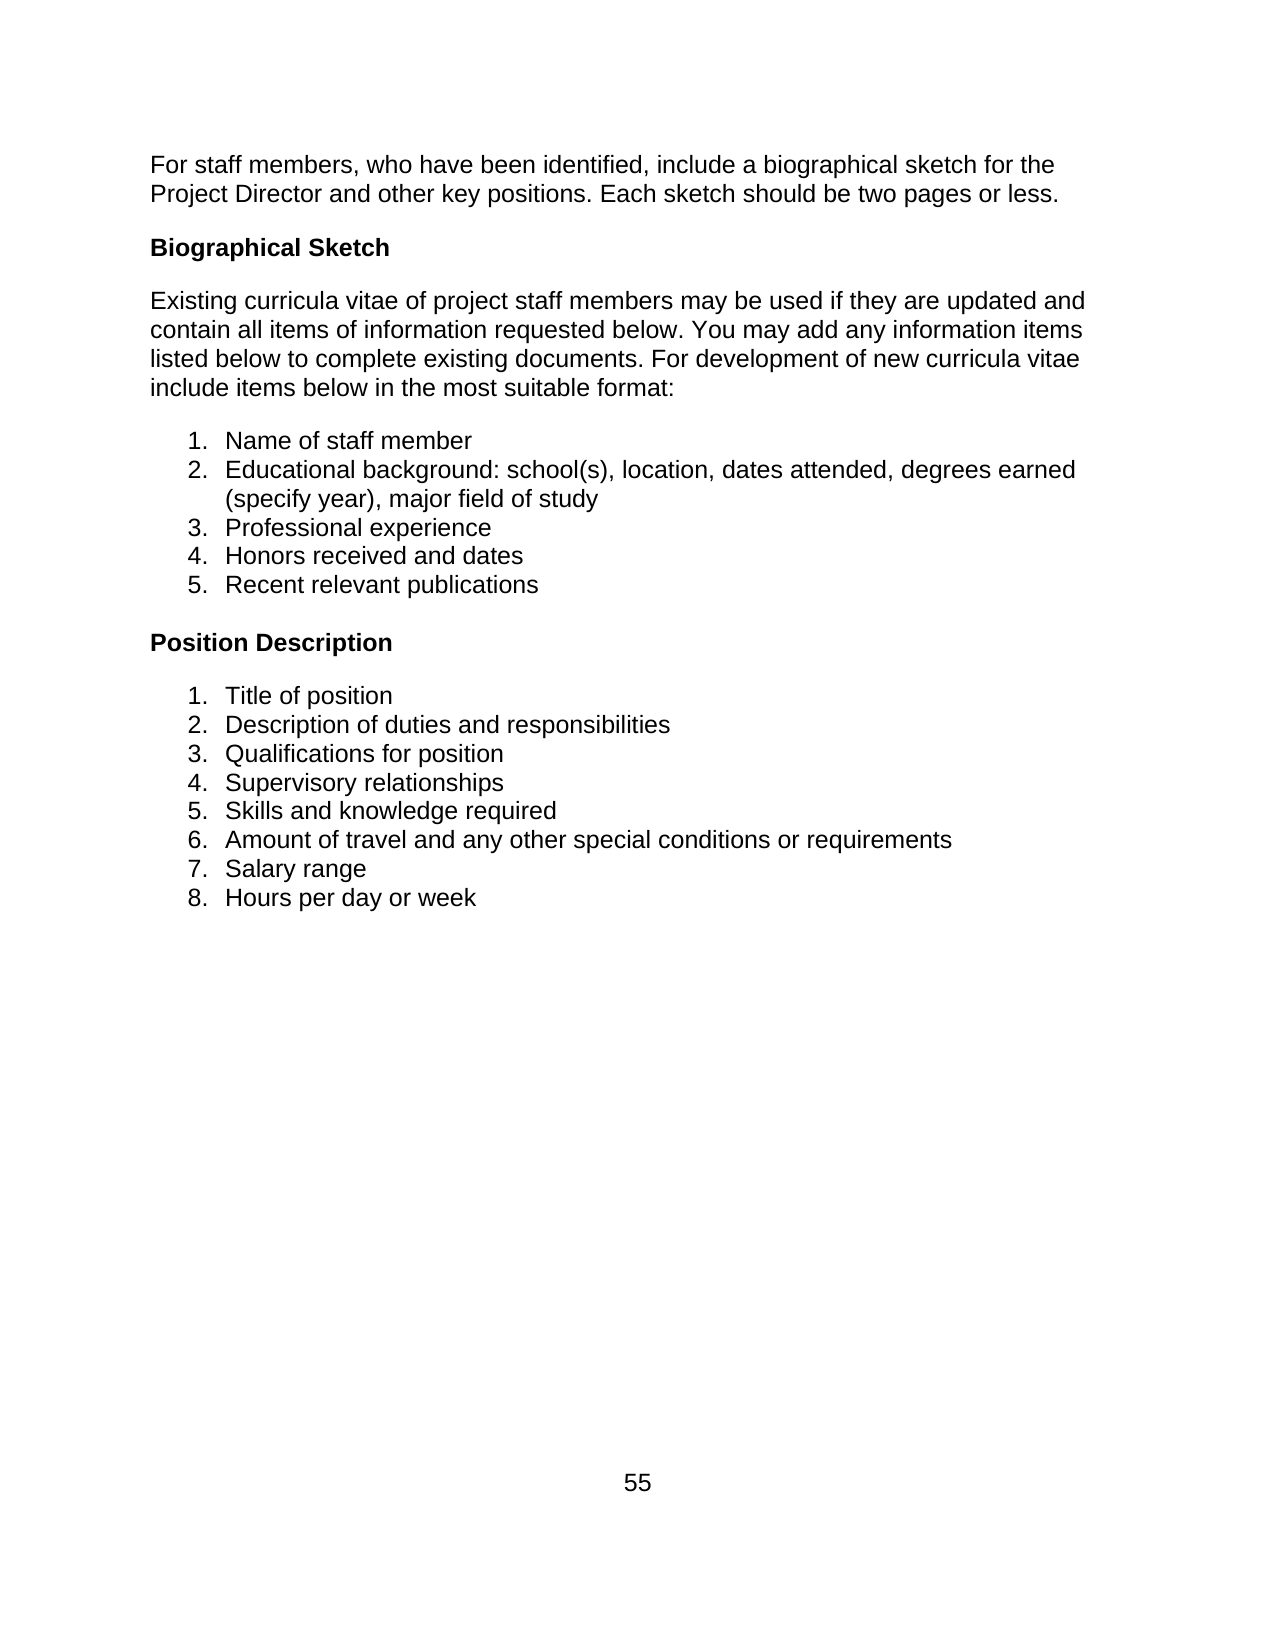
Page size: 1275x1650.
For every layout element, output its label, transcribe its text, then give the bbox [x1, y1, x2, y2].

text Existing curricula vitae of project staff members may be used if they are updated and contain all items of information requested below. You may add any information items listed below to complete existing documents. For development of new curricula vitae include items below in the most suitable format: [150, 286, 1125, 401]
list Educational background: school(s), location, dates attended, degrees earned (specify year), major field of study [187, 455, 1125, 512]
list Qualifications for position [187, 739, 1125, 767]
list Title of position [187, 681, 1125, 710]
list Skills and knowledge required [187, 796, 1125, 825]
list Honors received and dates [187, 541, 1125, 570]
text Position Description [150, 627, 1125, 656]
list Amount of travel and any other special conditions or requirements [187, 825, 1125, 854]
list Salary range [187, 854, 1125, 882]
list Recent relevant publications [187, 570, 1125, 599]
text Biographical Sketch [150, 232, 1125, 261]
text For staff members, who have been identified, include a biographical sketch for the Project Director and other key positions. Each sketch should be two pages or less. [150, 150, 1125, 207]
list Description of duties and responsibilities [187, 710, 1125, 739]
list Name of staff member [187, 426, 1125, 455]
list Hours per day or week [187, 882, 1125, 911]
list Supervisory relationships [187, 767, 1125, 796]
list Professional experience [187, 512, 1125, 541]
